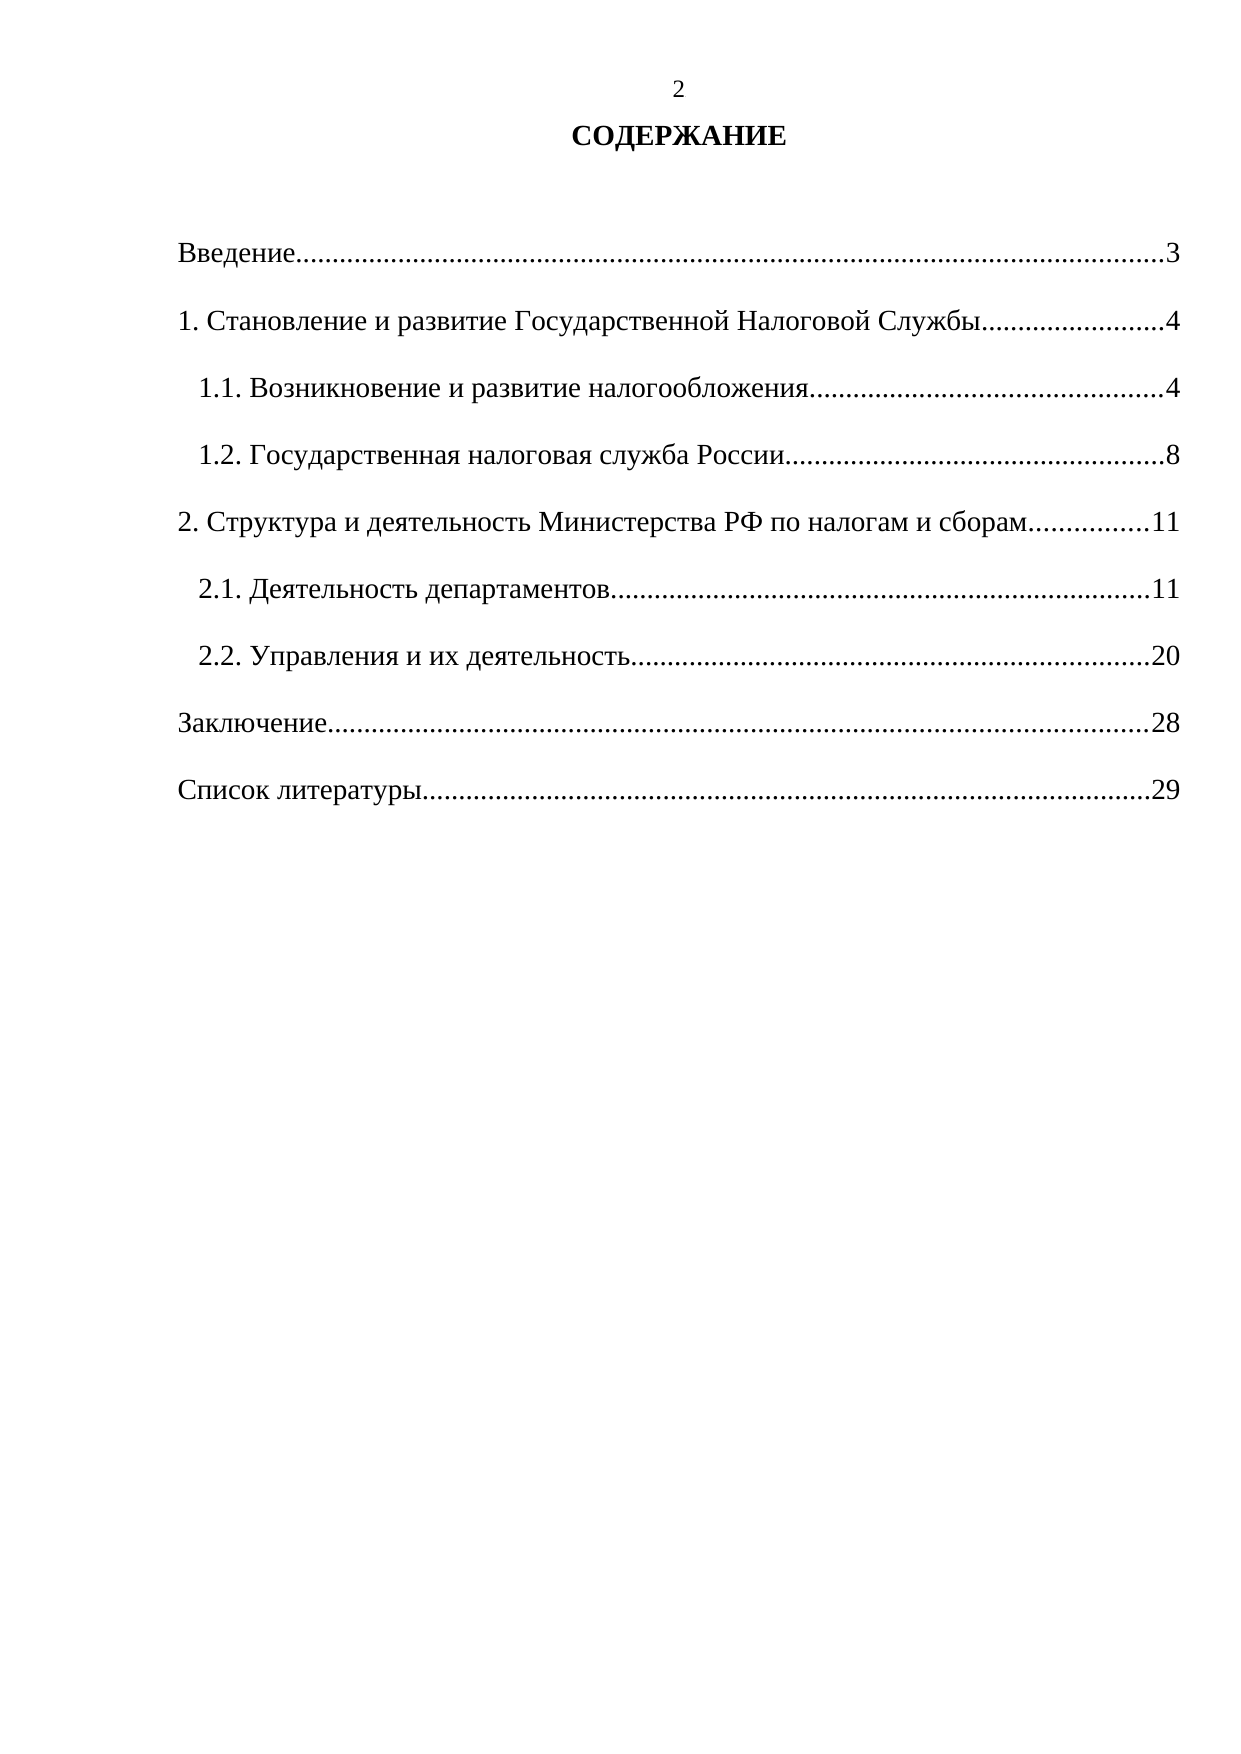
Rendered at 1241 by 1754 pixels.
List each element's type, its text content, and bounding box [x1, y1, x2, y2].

text СОДЕРЖАНИЕ [177, 118, 1181, 152]
text Введение 3 [177, 236, 1181, 269]
text 1.2. Государственная налоговая служба России 8 [198, 437, 1181, 470]
text 1. Становление и развитие Государственной Налоговой Службы 4 [177, 303, 1181, 336]
text 2.1. Деятельность департаментов 11 [198, 571, 1181, 604]
text 2. Структура и деятельность Министерства РФ по налогам и сборам 11 [177, 504, 1181, 537]
text Заключение 28 [177, 705, 1181, 739]
text 1.1. Возникновение и развитие налогообложения 4 [198, 370, 1181, 403]
text 2.2. Управления и их деятельность 20 [198, 638, 1181, 672]
text Список литературы 29 [177, 772, 1181, 806]
